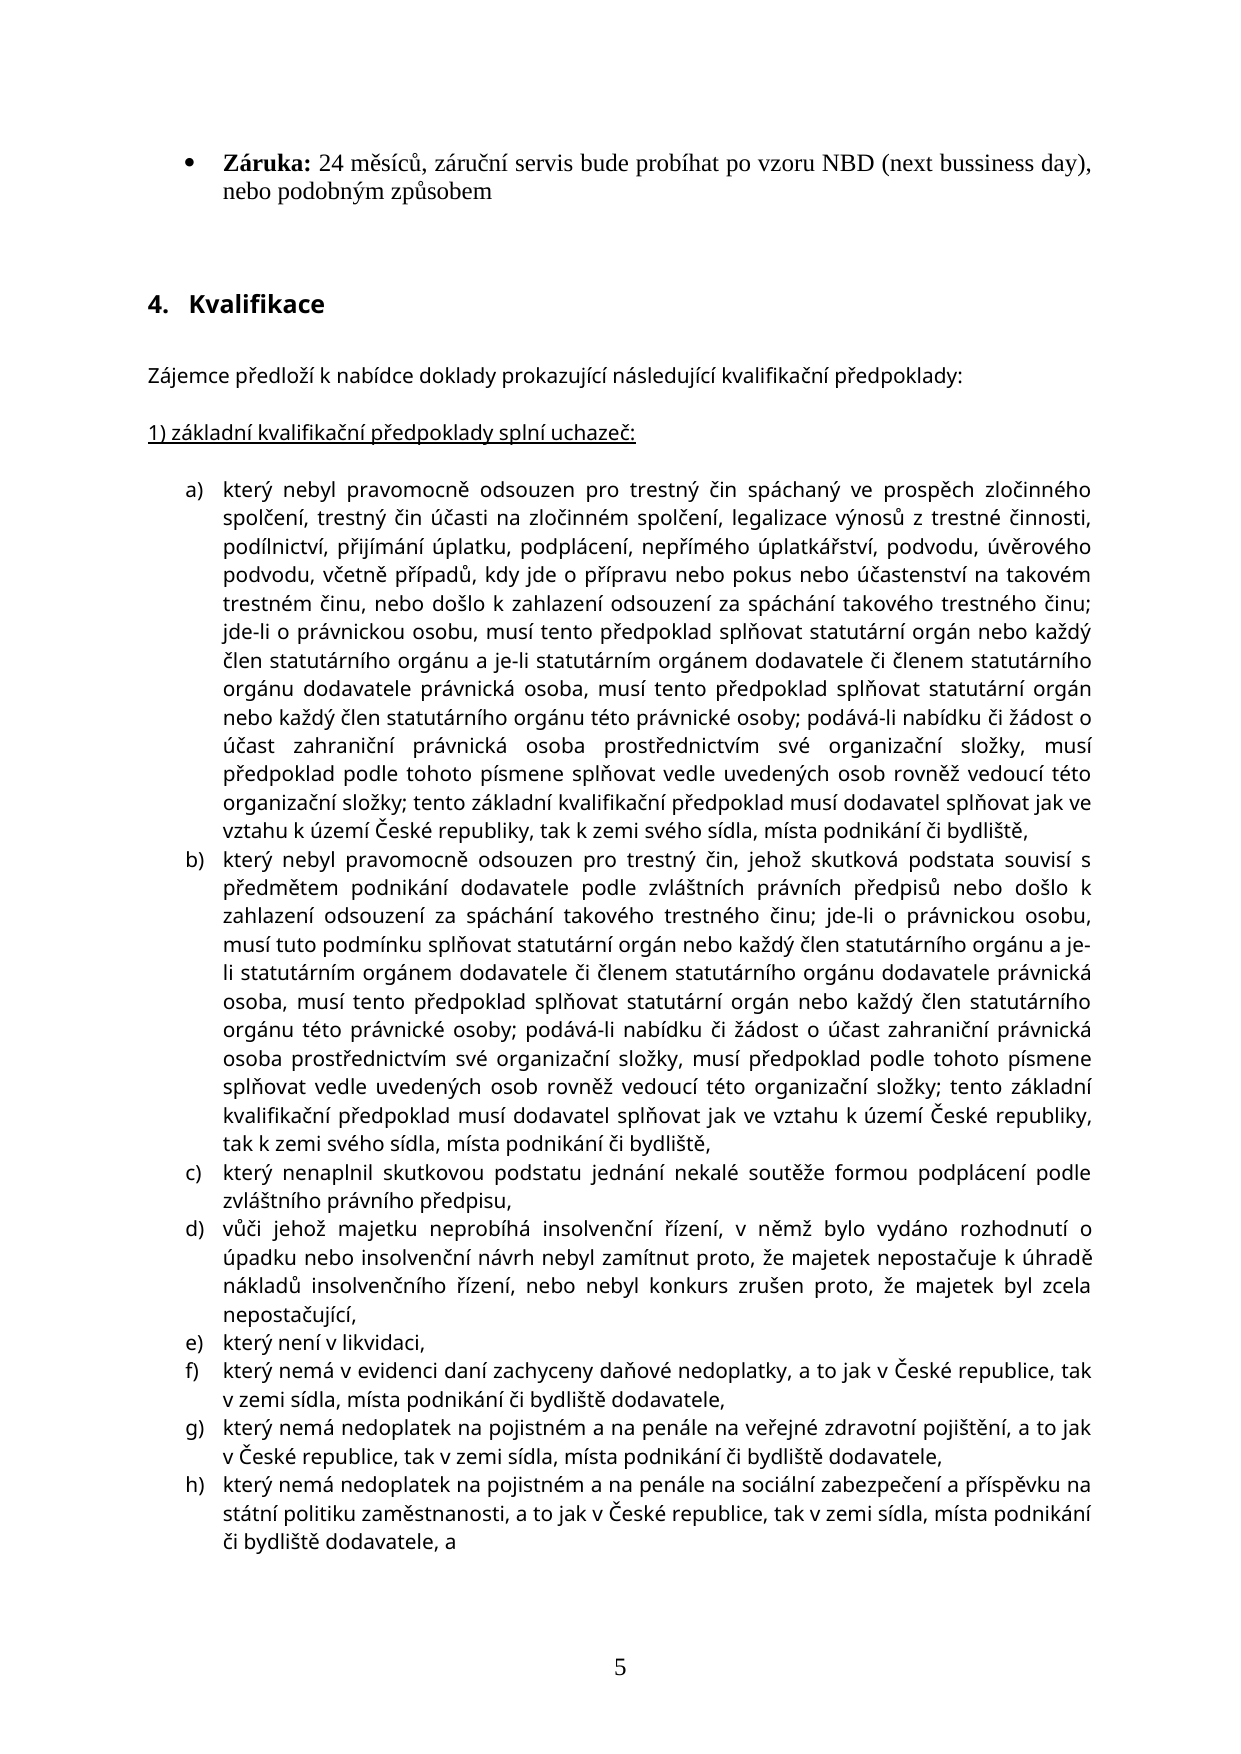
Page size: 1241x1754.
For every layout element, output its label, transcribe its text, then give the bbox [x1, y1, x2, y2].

list který nemá nedoplatek na pojistném a na penále na veřejné zdravotní pojištění, a to jak v České republice, tak v zemi sídla, místa podnikání či bydliště dodavatele, [185, 1413, 1093, 1470]
text 1) základní kvalifikační předpoklady splní uchazeč: [148, 418, 1093, 447]
list který nebyl pravomocně odsouzen pro trestný čin spáchaný ve prospěch zločinného spolčení, trestný čin účasti na zločinném spolčení, legalizace výnosů z trestné činnosti, podílnictví, přijímání úplatku, podplácení, nepřímého úplatkářství, podvodu, úvěrového podvodu, včetně případů, kdy jde o přípravu nebo pokus nebo účastenství na takovém trestném činu, nebo došlo k zahlazení odsouzení za spáchání takového trestného činu; jde-li o právnickou osobu, musí tento předpoklad splňovat statutární orgán nebo každý člen statutárního orgánu a je-li statutárním orgánem dodavatele či členem statutárního orgánu dodavatele právnická osoba, musí tento předpoklad splňovat statutární orgán nebo každý člen statutárního orgánu této právnické osoby; podává-li nabídku či žádost o účast zahraniční právnická osoba prostřednictvím své organizační složky, musí předpoklad podle tohoto písmene splňovat vedle uvedených osob rovněž vedoucí této organizační složky; tento základní kvalifikační předpoklad musí dodavatel splňovat jak ve vztahu k území České republiky, tak k zemi svého sídla, místa podnikání či bydliště, [185, 475, 1093, 845]
list který nenaplnil skutkovou podstatu jednání nekalé soutěže formou podplácení podle zvláštního právního předpisu, [185, 1158, 1093, 1214]
list který není v likvidaci, [185, 1328, 1093, 1357]
list který nemá v evidenci daní zachyceny daňové nedoplatky, a to jak v České republice, tak v zemi sídla, místa podnikání či bydliště dodavatele, [185, 1357, 1093, 1413]
subtitle 4. Kvalifikace [148, 287, 1093, 321]
list který nemá nedoplatek na pojistném a na penále na sociální zabezpečení a příspěvku na státní politiku zaměstnanosti, a to jak v České republice, tak v zemi sídla, místa podnikání či bydliště dodavatele, a [185, 1470, 1093, 1556]
list vůči jehož majetku neprobíhá insolvenční řízení, v němž bylo vydáno rozhodnutí o úpadku nebo insolvenční návrh nebyl zamítnut proto, že majetek nepostačuje k úhradě nákladů insolvenčního řízení, nebo nebyl konkurs zrušen proto, že majetek byl zcela nepostačující, [185, 1214, 1093, 1328]
list Záruka: 24 měsíců, záruční servis bude probíhat po vzoru NBD (next bussiness day), nebo podobným způsobem [185, 148, 1093, 205]
list který nebyl pravomocně odsouzen pro trestný čin, jehož skutková podstata souvisí s předmětem podnikání dodavatele podle zvláštních právních předpisů nebo došlo k zahlazení odsouzení za spáchání takového trestného činu; jde-li o právnickou osobu, musí tuto podmínku splňovat statutární orgán nebo každý člen statutárního orgánu a je-li statutárním orgánem dodavatele či členem statutárního orgánu dodavatele právnická osoba, musí tento předpoklad splňovat statutární orgán nebo každý člen statutárního orgánu této právnické osoby; podává-li nabídku či žádost o účast zahraniční právnická osoba prostřednictvím své organizační složky, musí předpoklad podle tohoto písmene splňovat vedle uvedených osob rovněž vedoucí této organizační složky; tento základní kvalifikační předpoklad musí dodavatel splňovat jak ve vztahu k území České republiky, tak k zemi svého sídla, místa podnikání či bydliště, [185, 845, 1093, 1158]
text Zájemce předloží k nabídce doklady prokazující následující kvalifikační předpoklady: [148, 361, 1093, 390]
